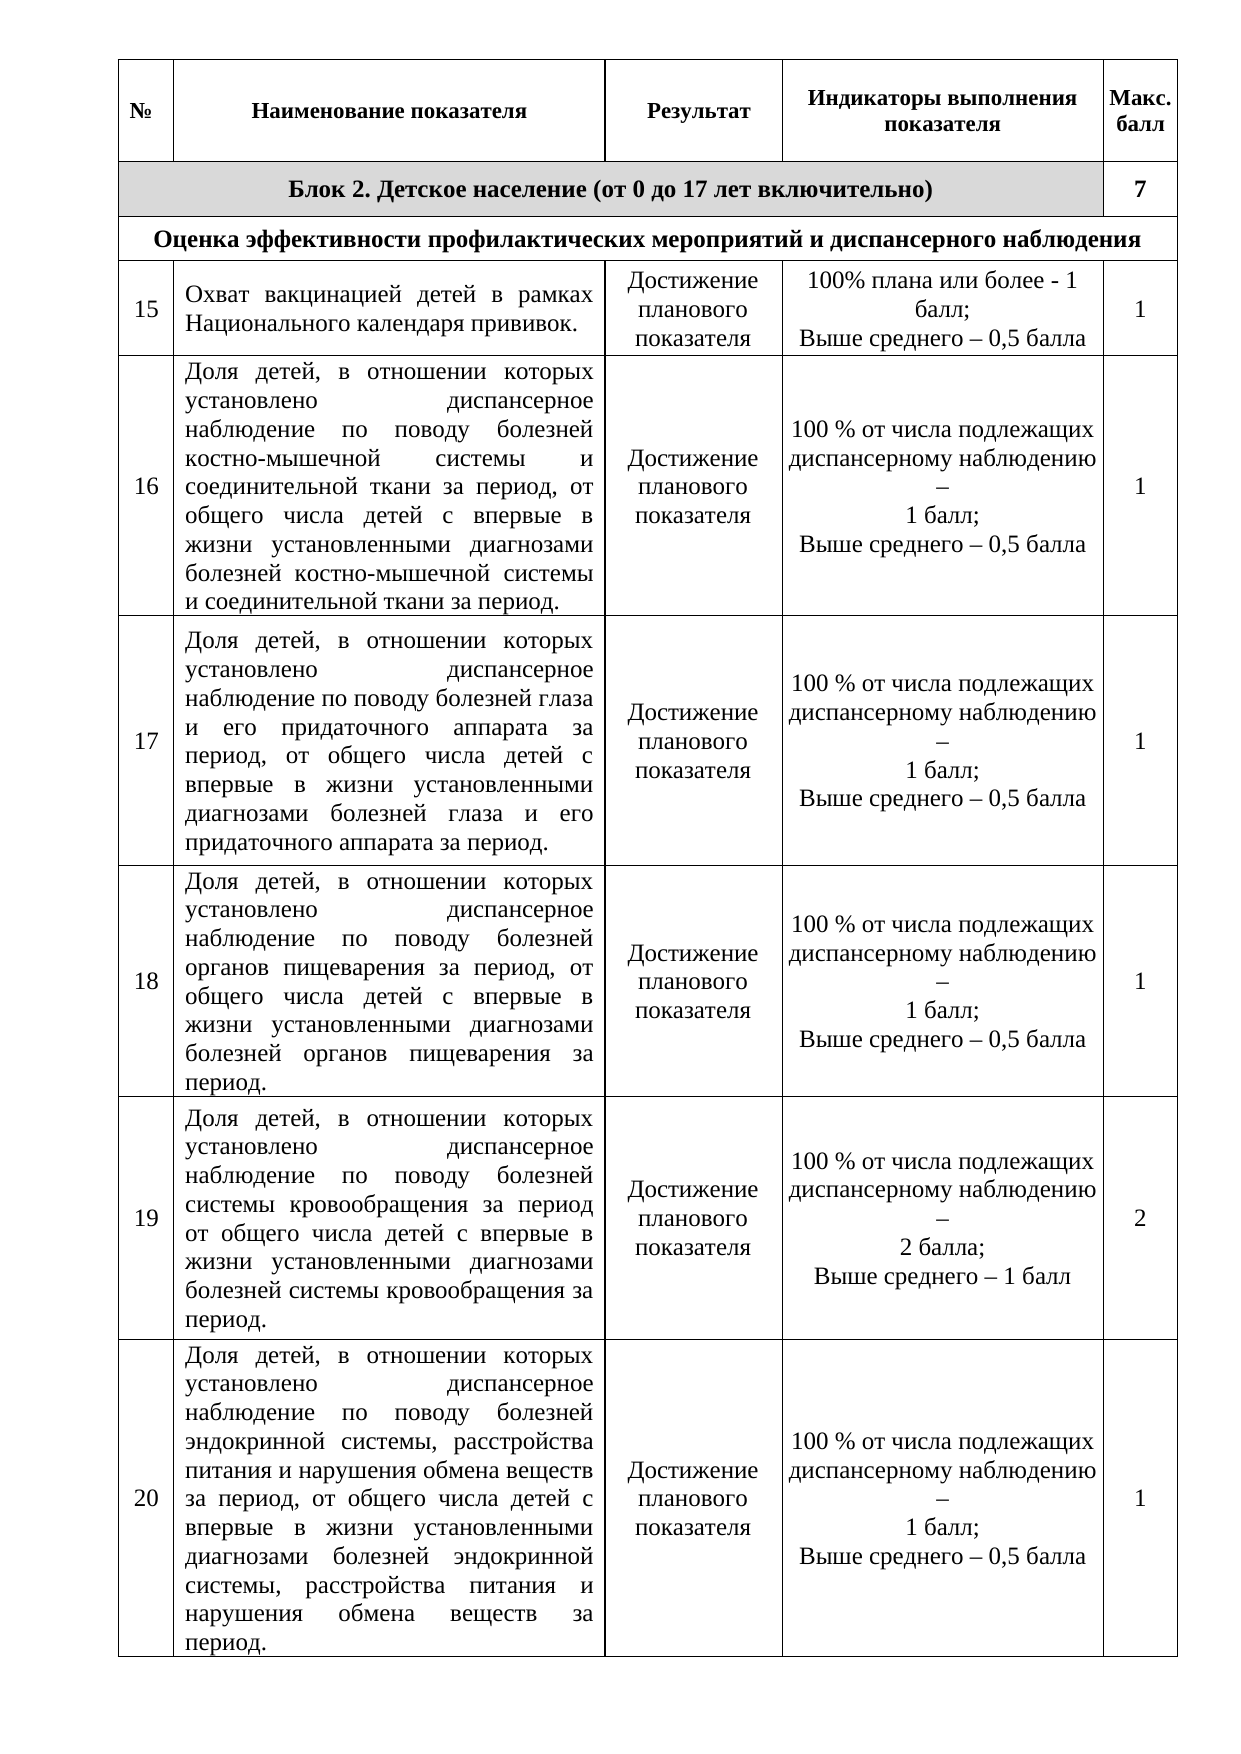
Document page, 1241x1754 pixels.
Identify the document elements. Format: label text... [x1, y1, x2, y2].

table_cell 100 % от числа подлежащих диспансерному наблюдению – 1 балл; Выше среднего – 0,5 балла [783, 1340, 1103, 1656]
table_cell 20 [119, 1340, 173, 1656]
table_cell Блок 2. Детское население (от 0 до 17 лет включительно) [119, 162, 1103, 216]
table_cell 1 [1104, 866, 1177, 1096]
table_cell Достижение планового показателя [606, 1097, 782, 1339]
table_header Индикаторы выполнения показателя [783, 60, 1103, 161]
table_cell Доля детей, в отношении которых установлено диспансерное наблюдение по поводу болезней органов пищеварения за период, от общего числа детей с впервые в жизни установленными диагнозами болезней органов пищеварения за период. [174, 866, 604, 1096]
table_header Наименование показателя [174, 60, 604, 161]
table_cell Доля детей, в отношении которых установлено диспансерное наблюдение по поводу болезней системы кровообращения за период от общего числа детей с впервые в жизни установленными диагнозами болезней системы кровообращения за период. [174, 1097, 604, 1339]
table_cell 1 [1104, 261, 1177, 355]
table_cell Достижение планового показателя [606, 866, 782, 1096]
table_header Макс. балл [1104, 60, 1177, 161]
table_cell Доля детей, в отношении которых установлено диспансерное наблюдение по поводу болезней эндокринной системы, расстройства питания и нарушения обмена веществ за период, от общего числа детей с впервые в жизни установленными диагнозами болезней эндокринной системы, расстройства питания и нарушения обмена веществ за период. [174, 1340, 604, 1656]
table_cell Доля детей, в отношении которых установлено диспансерное наблюдение по поводу болезней глаза и его придаточного аппарата за период, от общего числа детей с впервые в жизни установленными диагнозами болезней глаза и его придаточного аппарата за период. [174, 616, 604, 865]
table_cell 100% плана или более - 1 балл; Выше среднего – 0,5 балла [783, 261, 1103, 355]
table_cell 7 [1104, 162, 1177, 216]
table_cell Оценка эффективности профилактических мероприятий и диспансерного наблюдения [119, 217, 1177, 260]
table_cell Достижение планового показателя [606, 356, 782, 615]
table_cell 100 % от числа подлежащих диспансерному наблюдению – 1 балл; Выше среднего – 0,5 балла [783, 356, 1103, 615]
table_cell 16 [119, 356, 173, 615]
table_header № [119, 60, 173, 161]
table_cell 15 [119, 261, 173, 355]
table_cell 100 % от числа подлежащих диспансерному наблюдению – 1 балл; Выше среднего – 0,5 балла [783, 866, 1103, 1096]
table_cell Достижение планового показателя [606, 261, 782, 355]
table_cell 1 [1104, 356, 1177, 615]
table_cell 100 % от числа подлежащих диспансерному наблюдению – 1 балл; Выше среднего – 0,5 балла [783, 616, 1103, 865]
table_cell 100 % от числа подлежащих диспансерному наблюдению – 2 балла; Выше среднего – 1 балл [783, 1097, 1103, 1339]
table_header Результат [606, 60, 782, 161]
table_cell Охват вакцинацией детей в рамках Национального календаря прививок. [174, 261, 604, 355]
table_cell Достижение планового показателя [606, 616, 782, 865]
table_cell 2 [1104, 1097, 1177, 1339]
table_cell 18 [119, 866, 173, 1096]
table_cell 17 [119, 616, 173, 865]
table_cell 1 [1104, 616, 1177, 865]
table_cell Достижение планового показателя [606, 1340, 782, 1656]
table_cell 19 [119, 1097, 173, 1339]
table_cell Доля детей, в отношении которых установлено диспансерное наблюдение по поводу болезней костно-мышечной системы и соединительной ткани за период, от общего числа детей с впервые в жизни установленными диагнозами болезней костно-мышечной системы и соединительной ткани за период. [174, 356, 604, 615]
table_cell 1 [1104, 1340, 1177, 1656]
